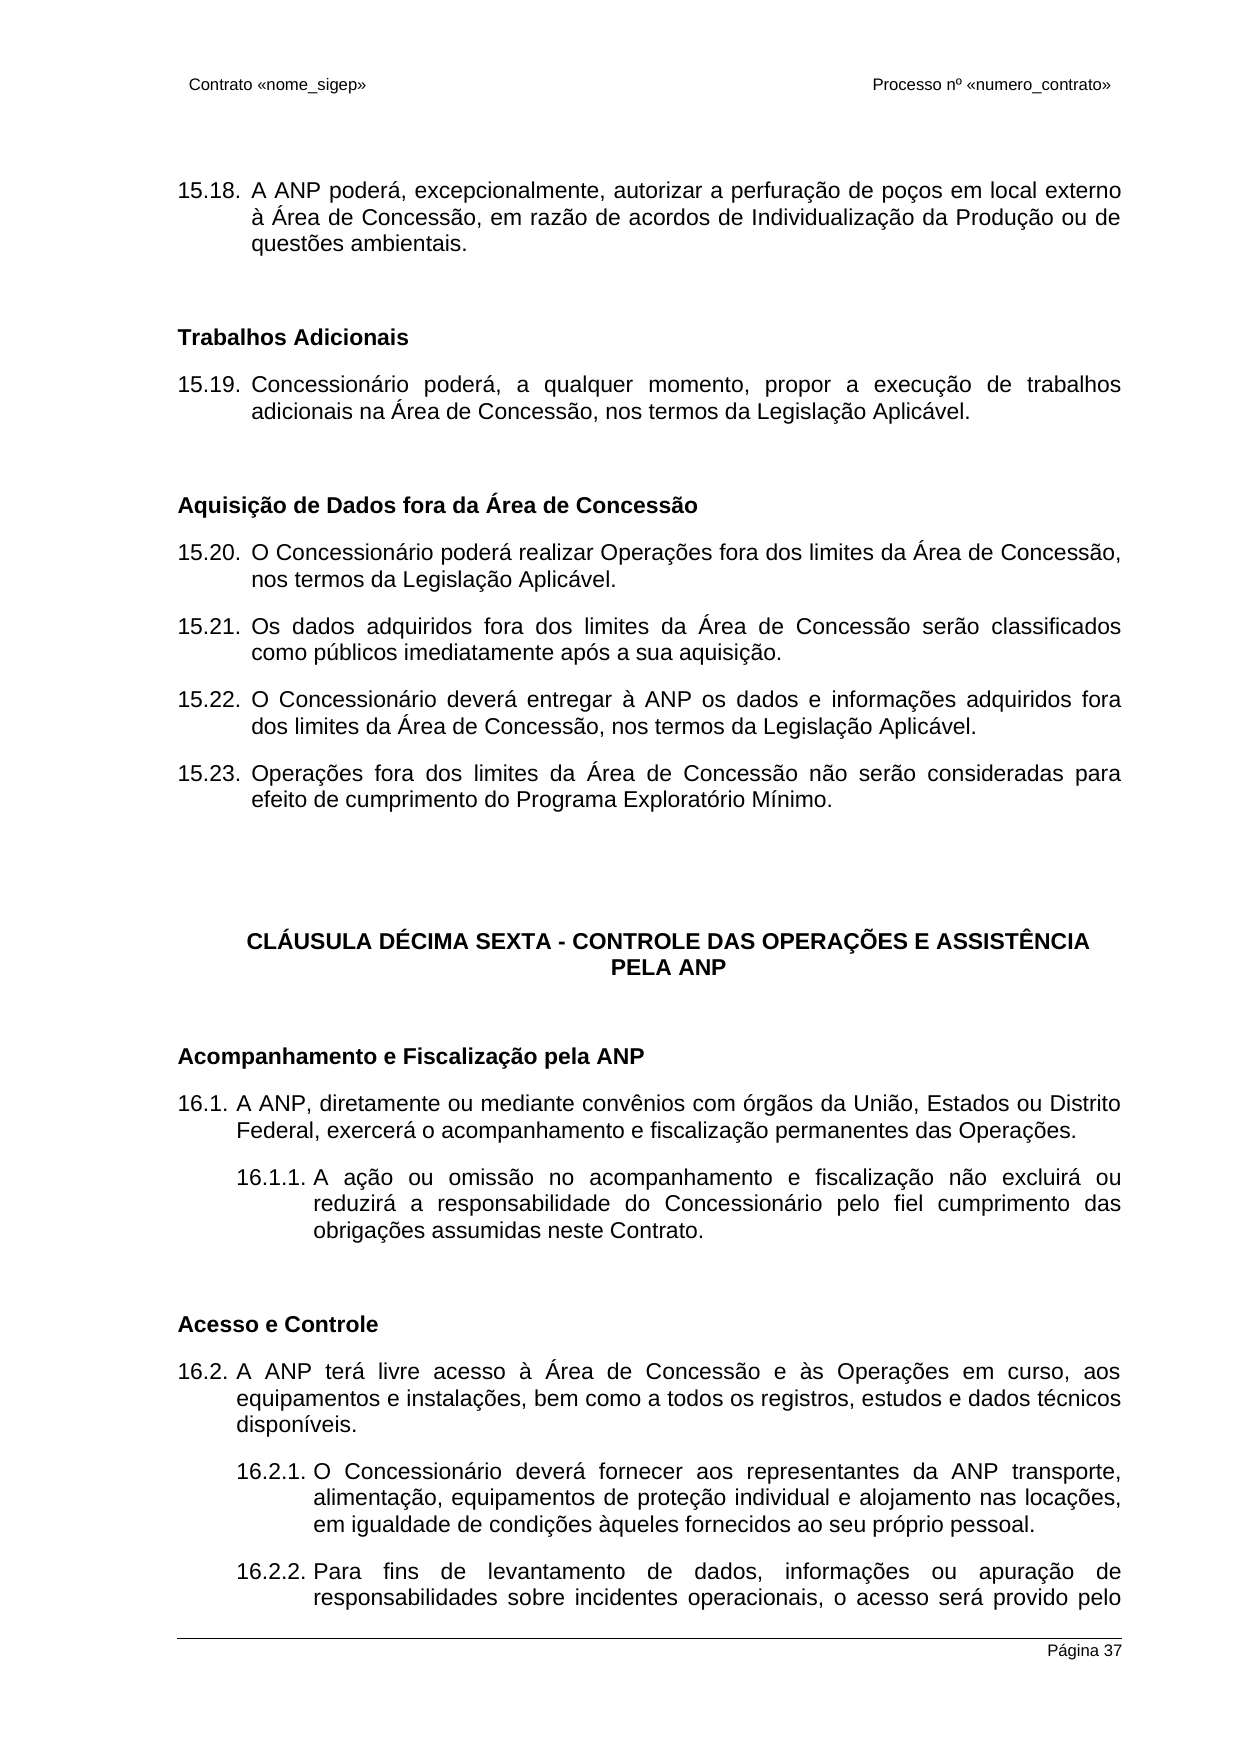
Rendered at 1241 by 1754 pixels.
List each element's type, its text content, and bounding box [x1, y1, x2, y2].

list Concessionário poderá, a qualquer momento, propor a execução de trabalhos adicionais na Área de Concessão, nos termos da Legislação Aplicável. [177, 371, 1122, 424]
list O Concessionário deverá entregar à ANP os dados e informações adquiridos fora dos limites da Área de Concessão, nos termos da Legislação Aplicável. [177, 686, 1122, 739]
list A ação ou omissão no acompanhamento e fiscalização não excluirá ou reduzirá a responsabilidade do Concessionário pelo fiel cumprimento das obrigações assumidas neste Contrato. [236, 1164, 1122, 1243]
list O Concessionário poderá realizar Operações fora dos limites da Área de Concessão, nos termos da Legislação Aplicável. [177, 539, 1122, 592]
list Operações fora dos limites da Área de Concessão não serão consideradas para efeito de cumprimento do Programa Exploratório Mínimo. [177, 760, 1122, 813]
text Cláusula Décima Sexta - Controle das Operações e Assistência pela Anp [177, 928, 1122, 981]
list A ANP terá livre acesso à Área de Concessão e às Operações em curso, aos equipamentos e instalações, bem como a todos os registros, estudos e dados técnicos disponíveis. [177, 1358, 1122, 1437]
list O Concessionário deverá fornecer aos representantes da ANP transporte, alimentação, equipamentos de proteção individual e alojamento nas locações, em igualdade de condições àqueles fornecidos ao seu próprio pessoal. [236, 1458, 1122, 1537]
text Aquisição de Dados fora da Área de Concessão [177, 492, 1122, 518]
text Trabalhos Adicionais [177, 324, 1122, 351]
text Acompanhamento e Fiscalização pela ANP [177, 1043, 1122, 1069]
list Os dados adquiridos fora dos limites da Área de Concessão serão classificados como públicos imediatamente após a sua aquisição. [177, 613, 1122, 666]
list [236, 1558, 1122, 1611]
text Acesso e Controle [177, 1311, 1122, 1337]
list A ANP, diretamente ou mediante convênios com órgãos da União, Estados ou Distrito Federal, exercerá o acompanhamento e fiscalização permanentes das Operações. [177, 1090, 1122, 1143]
list A ANP poderá, excepcionalmente, autorizar a perfuração de poços em local externo à Área de Concessão, em razão de acordos de Individualização da Produção ou de questões ambientais. [177, 177, 1122, 256]
